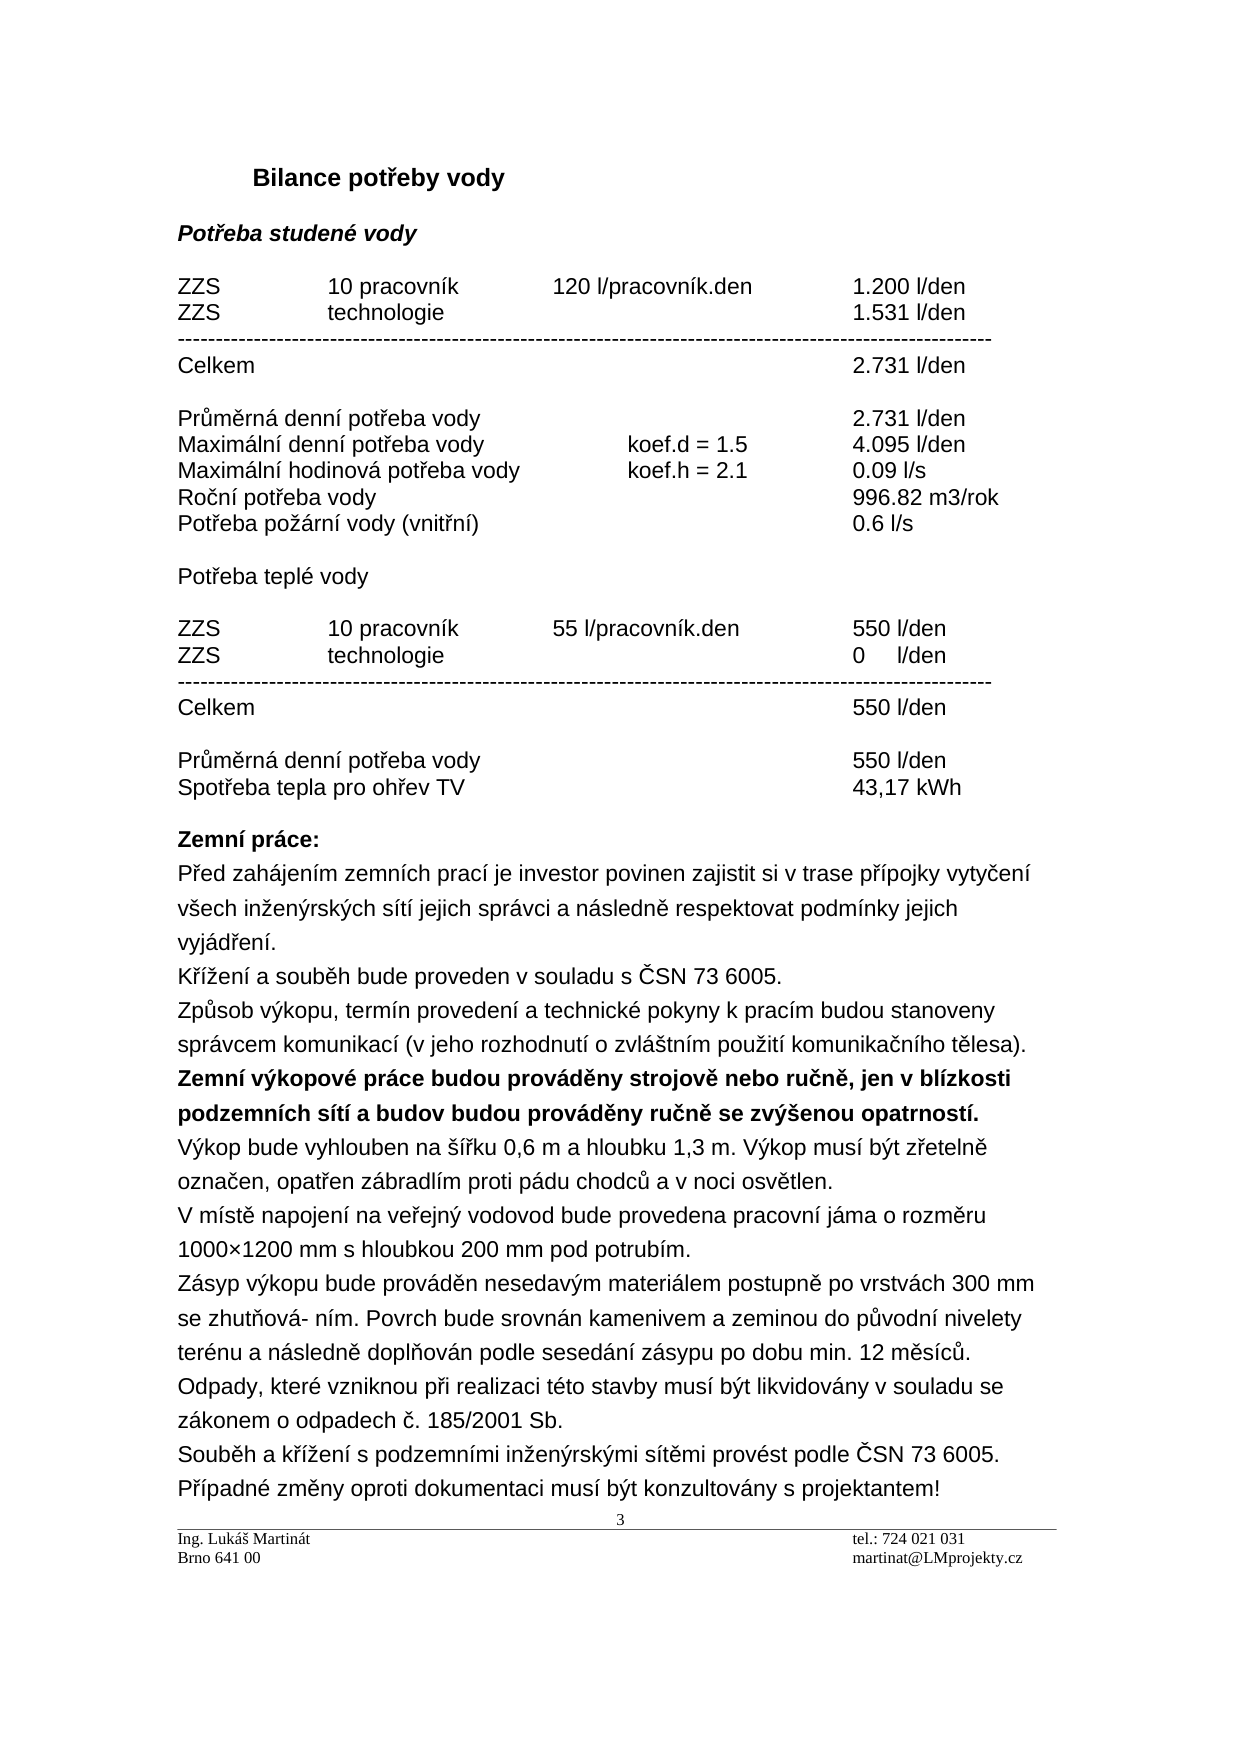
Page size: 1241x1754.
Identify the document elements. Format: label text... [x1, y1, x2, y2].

text ZZS 10 pracovník 55 l/pracovník.den 550 l/den [177, 615, 1063, 642]
list Bilance potřeby vody [252, 162, 1063, 191]
text Výkop bude vyhlouben na šířku 0,6 m a hloubku 1,3 m. Výkop musí být zřetelně označen, opatřen zábradlím proti pádu chodců a v noci osvětlen. [177, 1134, 1063, 1194]
text Potřeba požární vody (vnitřní) 0.6 l/s [177, 510, 1063, 536]
text V místě napojení na veřejný vodovod bude provedena pracovní jáma o rozměru 1000×1200 mm s hloubkou 200 mm pod potrubím. [177, 1202, 1063, 1262]
text Potřeba studené vody [177, 220, 1063, 246]
text Průměrná denní potřeba vody 550 l/den [177, 747, 1063, 773]
text Celkem 550 l/den [177, 694, 1063, 721]
text ----------------------------------------------------------------------------------------------------------- [177, 325, 1063, 352]
text ZZS technologie 0 l/den [177, 642, 1063, 668]
text Potřeba teplé vody [177, 563, 1063, 589]
text Spotřeba tepla pro ohřev TV 43,17 kWh [177, 773, 1063, 800]
text Roční potřeba vody 996.82 m3/rok [177, 483, 1063, 510]
text Zemní práce: [177, 826, 1063, 852]
text Křížení a souběh bude proveden v souladu s ČSN 73 6005. [177, 963, 1063, 989]
text ZZS technologie 1.531 l/den [177, 299, 1063, 325]
text Odpady, které vzniknou při realizaci této stavby musí být likvidovány v souladu se zákonem o odpadech č. 185/2001 Sb. [177, 1373, 1063, 1433]
text Zemní výkopové práce budou prováděny strojově nebo ručně, jen v blízkosti podzemních sítí a budov budou prováděny ručně se zvýšenou opatrností. [177, 1065, 1063, 1126]
text Způsob výkopu, termín provedení a technické pokyny k pracím budou stanoveny správcem komunikací (v jeho rozhodnutí o zvláštním použití komunikačního tělesa). [177, 997, 1063, 1057]
text ZZS 10 pracovník 120 l/pracovník.den 1.200 l/den [177, 273, 1063, 299]
text Průměrná denní potřeba vody 2.731 l/den [177, 404, 1063, 431]
text Před zahájením zemních prací je investor povinen zajistit si v trase přípojky vytyčení všech inženýrských sítí jejich správci a následně respektovat podmínky jejich vyjádření. [177, 860, 1063, 955]
text Maximální denní potřeba vody koef.d = 1.5 4.095 l/den [177, 431, 1063, 457]
text ----------------------------------------------------------------------------------------------------------- [177, 668, 1063, 694]
text Zásyp výkopu bude prováděn nesedavým materiálem postupně po vrstvách 300 mm se zhutňová- ním. Povrch bude srovnán kamenivem a zeminou do původní nivelety terénu a následně doplňován podle sesedání zásypu po dobu min. 12 měsíců. [177, 1270, 1063, 1365]
text Maximální hodinová potřeba vody koef.h = 2.1 0.09 l/s [177, 457, 1063, 483]
text Souběh a křížení s podzemními inženýrskými sítěmi provést podle ČSN 73 6005. Případné změny oproti dokumentaci musí být konzultovány s projektantem! [177, 1441, 1063, 1502]
text Celkem 2.731 l/den [177, 352, 1063, 378]
